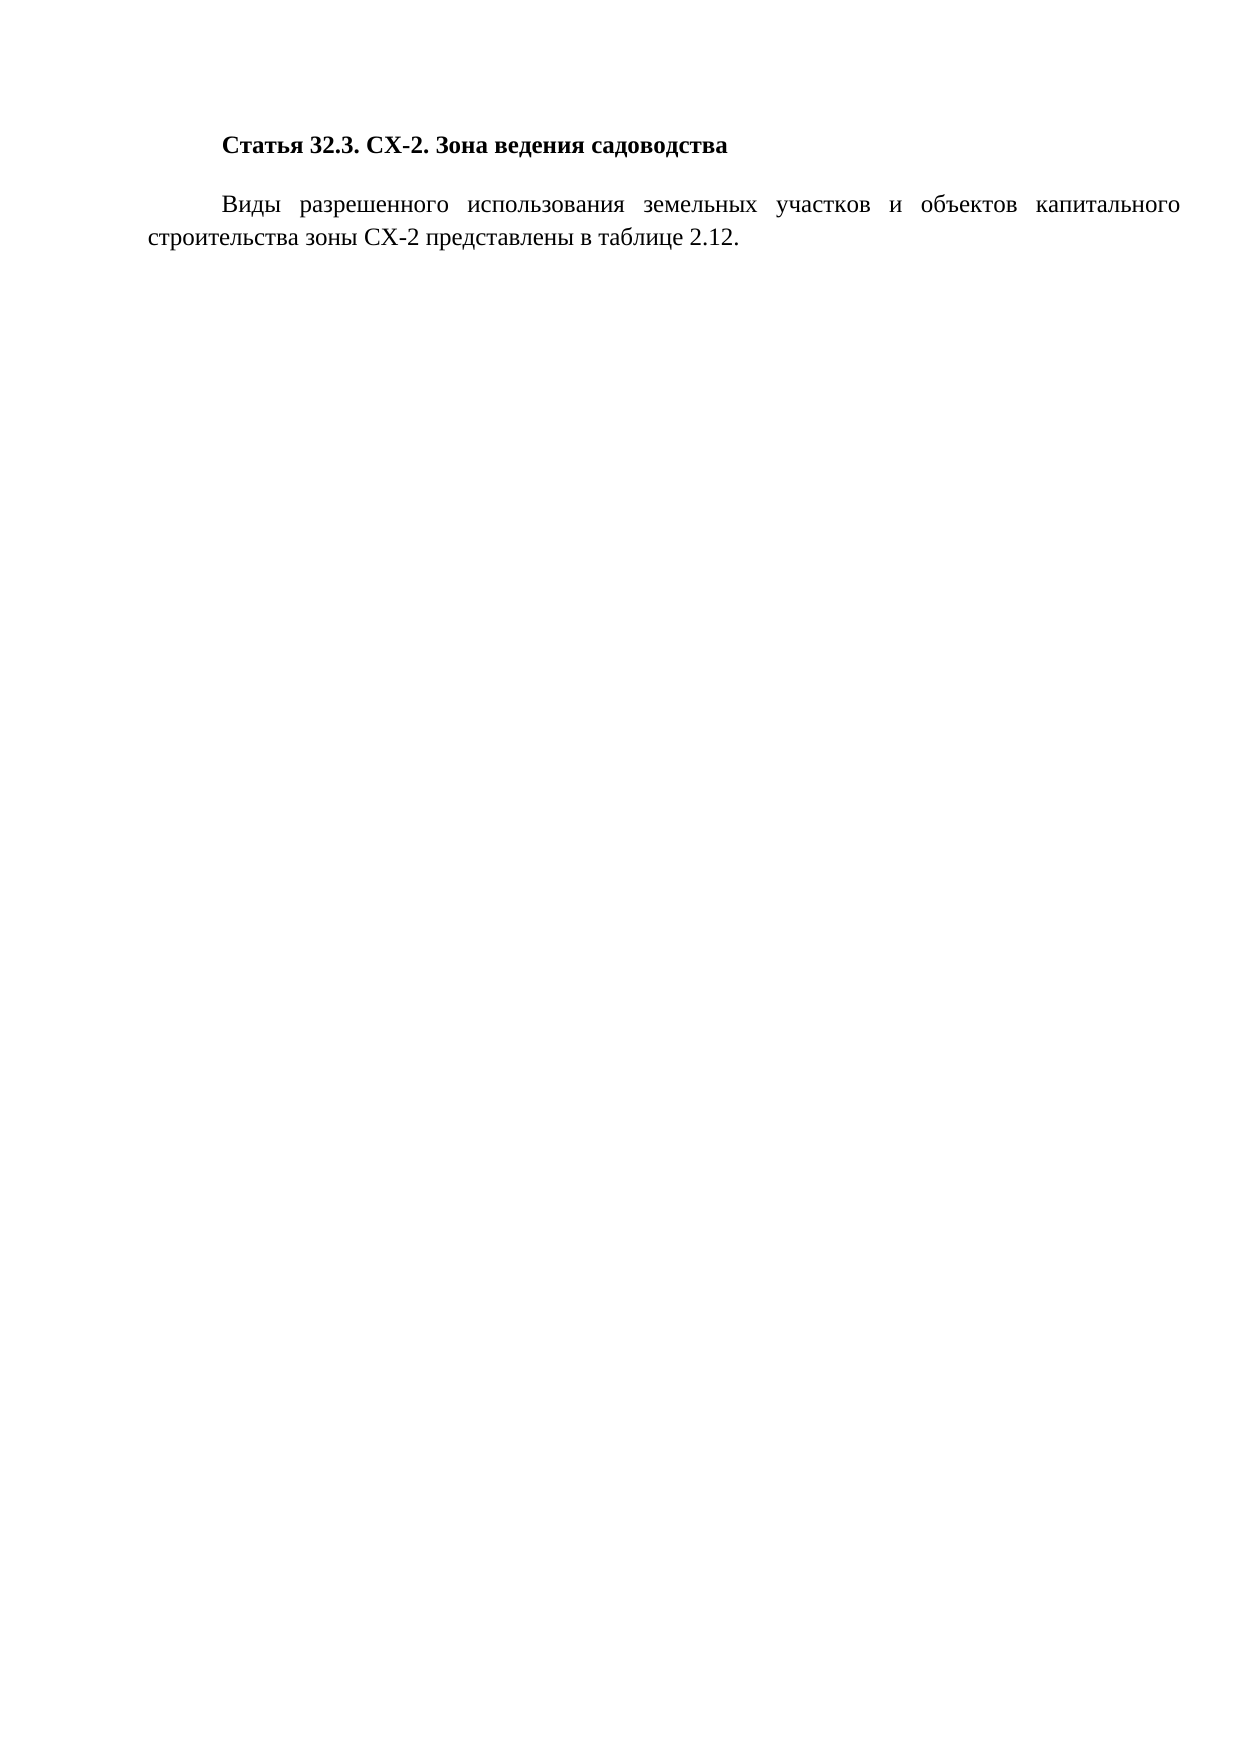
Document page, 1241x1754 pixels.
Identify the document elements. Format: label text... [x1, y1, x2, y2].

text Виды разрешенного использования земельных участков и объектов капитального строительства зоны СХ-2 представлены в таблице 2.12. [148, 189, 1181, 250]
subtitle Статья 32.3. СХ-2. Зона ведения садоводства [148, 131, 1181, 159]
